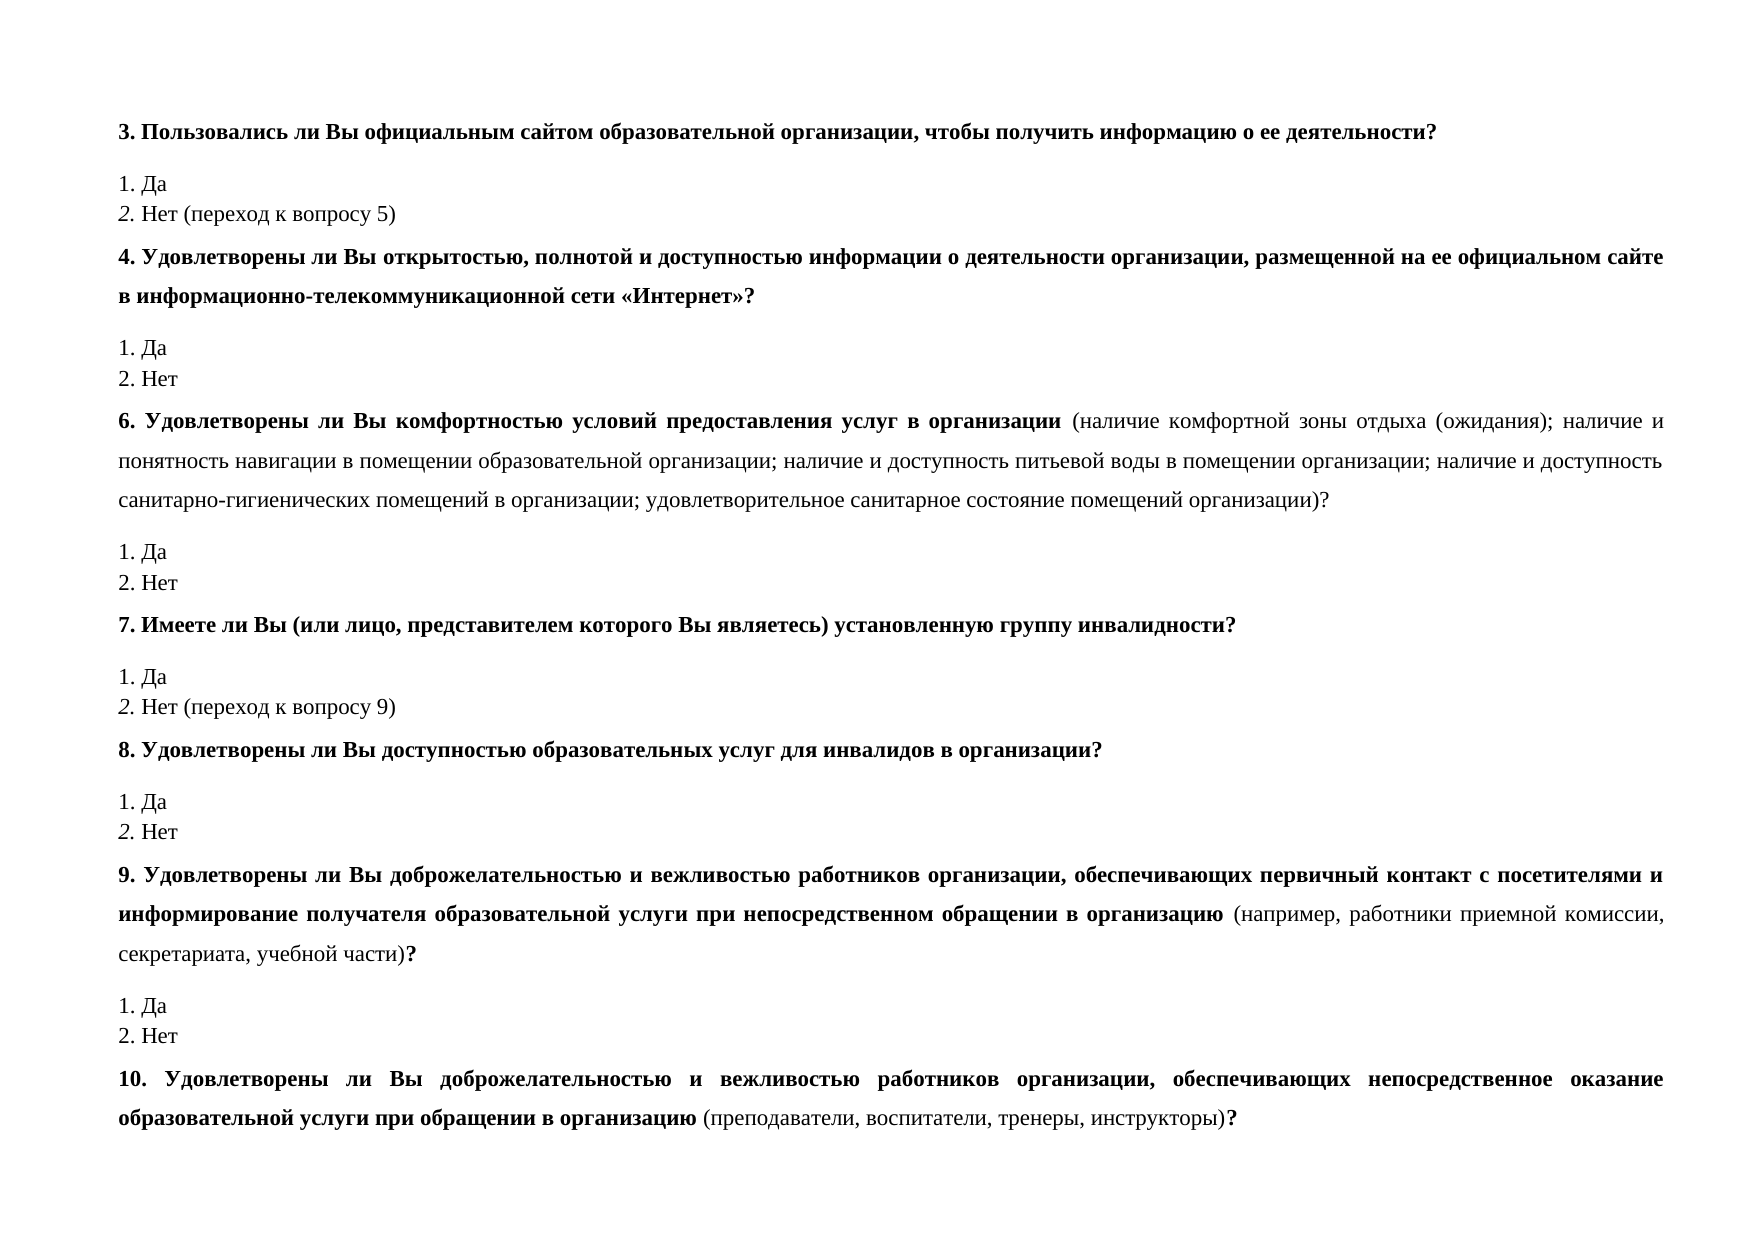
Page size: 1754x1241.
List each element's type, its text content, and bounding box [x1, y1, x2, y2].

list Да [118, 788, 1665, 814]
list Да [118, 538, 1665, 565]
list Нет [118, 818, 1665, 845]
text 4. Удовлетворены ли Вы открытостью, полнотой и доступностью информации о деятельности организации, размещенной на ее официальном сайте в информационно-телекоммуникационной сети «Интернет»? [118, 243, 1665, 309]
list Да [118, 170, 1665, 196]
list Да [118, 992, 1665, 1018]
text 10. Удовлетворены ли Вы доброжелательностью и вежливостью работников организации, обеспечивающих непосредственное оказание образовательной услуги при обращении в организацию (преподаватели, воспитатели, тренеры, инструкторы)? [118, 1065, 1665, 1131]
text 3. Пользовались ли Вы официальным сайтом образовательной организации, чтобы получить информацию о ее деятельности? [118, 118, 1665, 144]
list Нет [118, 568, 1665, 595]
text 9. Удовлетворены ли Вы доброжелательностью и вежливостью работников организации, обеспечивающих первичный контакт с посетителями и информирование получателя образовательной услуги при непосредственном обращении в организацию (например, работники приемной комиссии, секретариата, учебной части)? [118, 861, 1665, 966]
list Да [118, 334, 1665, 361]
list Нет (переход к вопросу 9) [118, 693, 1665, 720]
text 7. Имеете ли Вы (или лицо, представителем которого Вы являетесь) установленную группу инвалидности? [118, 611, 1665, 638]
list Нет [118, 1022, 1665, 1048]
list Нет [118, 365, 1665, 391]
list Да [118, 663, 1665, 689]
list Нет (переход к вопросу 5) [118, 200, 1665, 227]
text 8. Удовлетворены ли Вы доступностью образовательных услуг для инвалидов в организации? [118, 736, 1665, 762]
text 6. Удовлетворены ли Вы комфортностью условий предоставления услуг в организации (наличие комфортной зоны отдыха (ожидания); наличие и понятность навигации в помещении образовательной организации; наличие и доступность питьевой воды в помещении организации; наличие и доступность санитарно-гигиенических помещений в организации; удовлетворительное санитарное состояние помещений организации)? [118, 407, 1665, 513]
